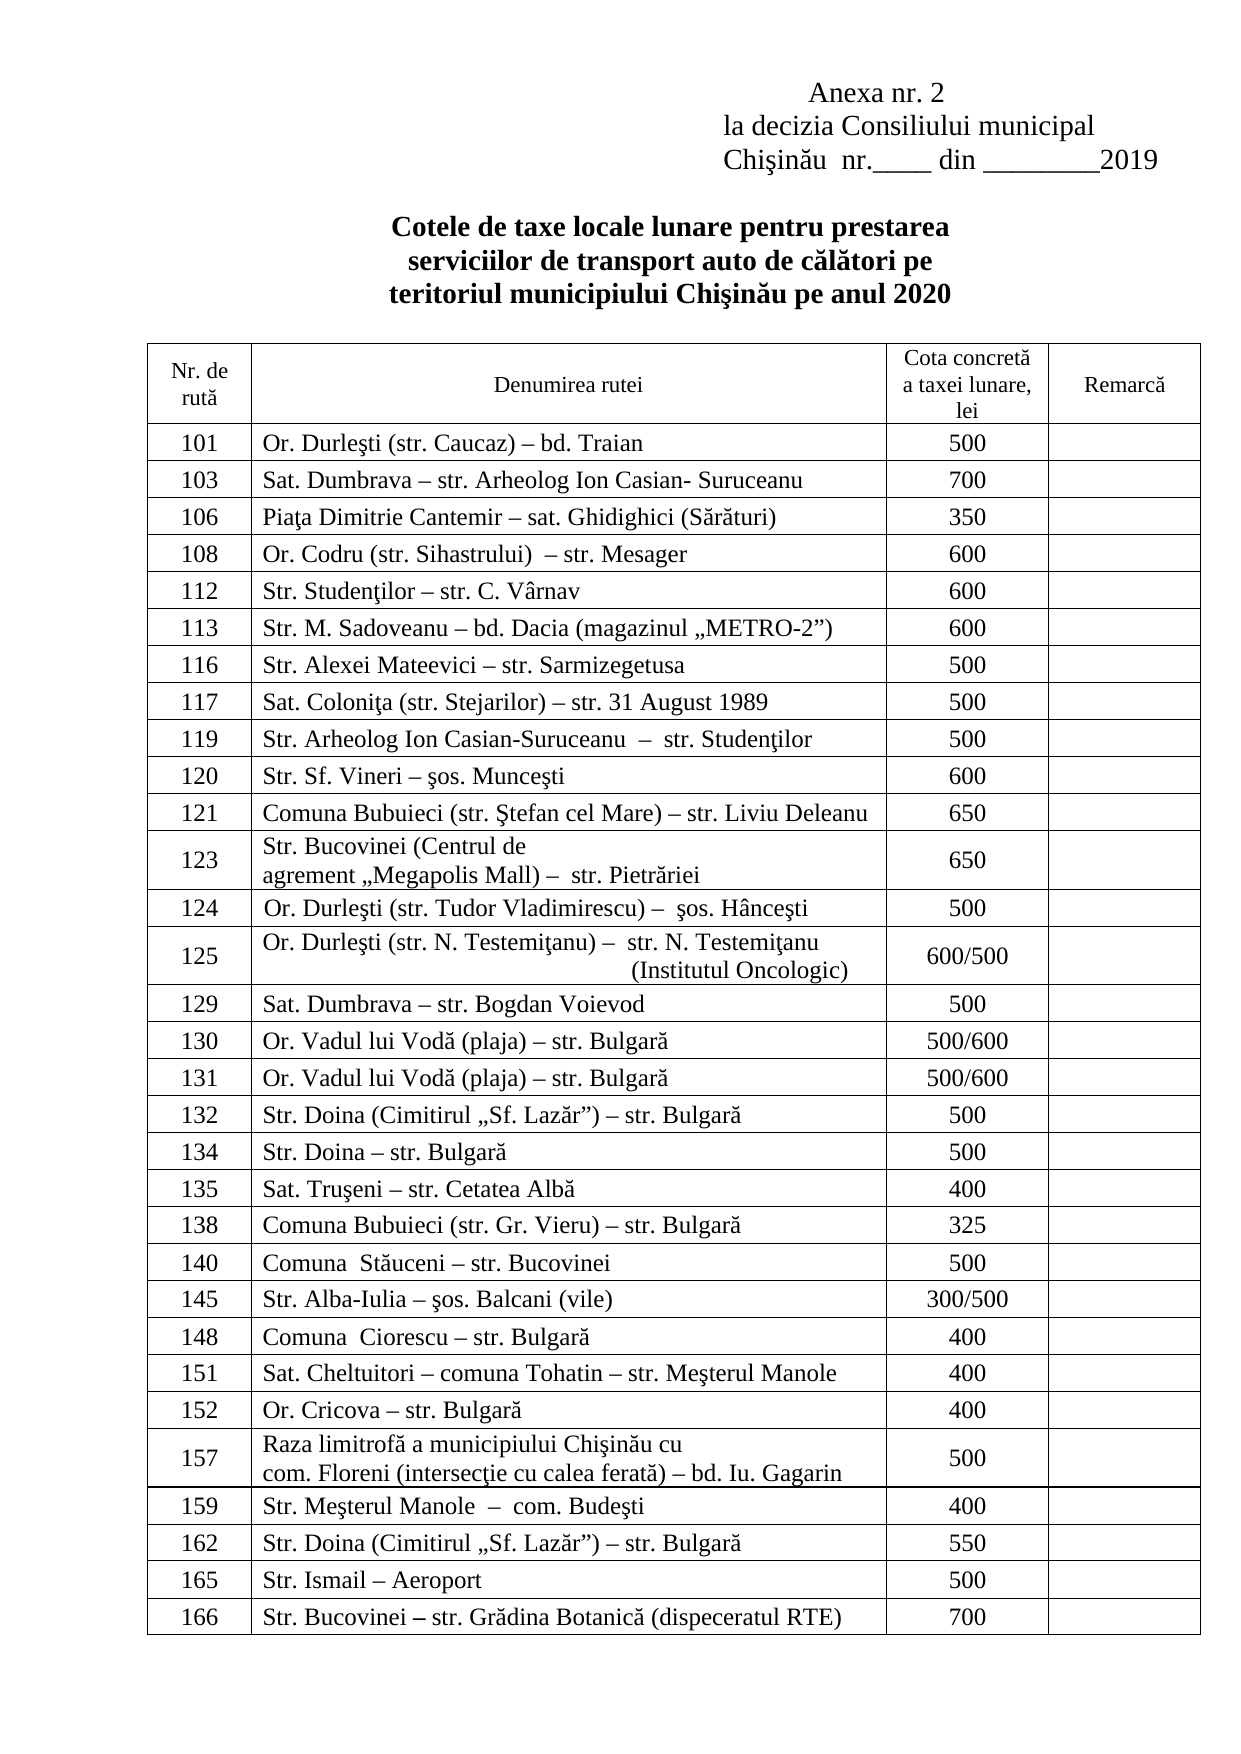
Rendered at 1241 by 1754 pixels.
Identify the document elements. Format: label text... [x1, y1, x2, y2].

table_cell [1049, 1059, 1200, 1095]
table_cell Or. Vadul lui Vodă (plaja) – str. Bulgară [252, 1022, 886, 1058]
table_cell 300/500 [887, 1281, 1048, 1317]
subtitle Cotele de taxe locale lunare pentru prestarea serviciilor de transport auto de călători pe teritoriul municipiului Chişinău pe anul 2020 [384, 209, 957, 310]
table_cell 148 [148, 1318, 251, 1354]
table_cell [1049, 1525, 1200, 1560]
table_cell Str. Bucovinei – str. Grădina Botanică (dispeceratul RTE) [252, 1599, 886, 1634]
table_cell 500 [887, 646, 1048, 682]
table_cell 350 [887, 498, 1048, 534]
table_cell 400 [887, 1488, 1048, 1523]
table_cell [1049, 927, 1200, 984]
table_cell 132 [148, 1096, 251, 1132]
table_cell 130 [148, 1022, 251, 1058]
table_cell [1049, 794, 1200, 830]
table_cell 500 [887, 1561, 1048, 1597]
table_cell Piaţa Dimitrie Cantemir – sat. Ghidighici (Sărături) [252, 498, 886, 534]
table_cell 400 [887, 1318, 1048, 1354]
table_cell [1049, 1170, 1200, 1206]
table_cell Or. Durleşti (str. Tudor Vladimirescu) – şos. Hânceşti [252, 890, 886, 926]
table_cell [1049, 1429, 1200, 1486]
table_cell Comuna Bubuieci (str. Ştefan cel Mare) – str. Liviu Deleanu [252, 794, 886, 830]
table_cell Or. Durleşti (str. N. Testemiţanu) – str. N. Testemiţanu (Institutul Oncologic) [252, 927, 886, 984]
table_cell [1049, 1207, 1200, 1243]
table_cell [1049, 1392, 1200, 1428]
table_cell [1049, 1281, 1200, 1317]
table_cell Str. M. Sadoveanu – bd. Dacia (magazinul „METRO-) [252, 609, 886, 645]
table_header Nr. de rută [148, 344, 251, 423]
table_cell 600 [887, 609, 1048, 645]
table_cell Or. Vadul lui Vodă (plaja) – str. Bulgară [252, 1059, 886, 1095]
table_cell [1049, 1488, 1200, 1523]
table_cell 151 [148, 1355, 251, 1391]
table_cell 500/600 [887, 1022, 1048, 1058]
table_cell 500/600 [887, 1059, 1048, 1095]
table_cell Or. Durleşti (str. Caucaz) – bd. Traian [252, 424, 886, 460]
table_cell Comuna Stăuceni – str. Bucovinei [252, 1244, 886, 1280]
table_cell Str. Alexei Mateevici – str. Sarmizegetusa [252, 646, 886, 682]
table_cell 500 [887, 1133, 1048, 1169]
table_header Cota concretă a taxei lunare, lei [887, 344, 1048, 423]
table_cell Raza limitrofă a municipiului Chişinău cu com. Floreni (intersecţie cu calea ferată) – bd. Iu. Gagarin [252, 1429, 886, 1486]
table_cell Str. Ismail – Aeroport [252, 1561, 886, 1597]
table_cell 162 [148, 1525, 251, 1560]
table_cell Sat. Dumbrava – str. Arheolog Ion Casian- Suruceanu [252, 461, 886, 497]
table_cell 113 [148, 609, 251, 645]
table_cell Str. Sf. Vineri – şos. Munceşti [252, 757, 886, 793]
table_cell Comuna Ciorescu – str. Bulgară [252, 1318, 886, 1354]
table_cell Sat. Coloniţa (str. Stejarilor) – str. 31 August 1989 [252, 683, 886, 719]
table_cell [1049, 1096, 1200, 1132]
table_cell 650 [887, 831, 1048, 889]
table_cell [1049, 890, 1200, 926]
table_cell 500 [887, 1096, 1048, 1132]
table_cell [1049, 1561, 1200, 1597]
table_cell 500 [887, 683, 1048, 719]
table_cell 134 [148, 1133, 251, 1169]
table_cell Str. Doina (Cimitirul „Sf. Lazăr”) – str. Bulgară [252, 1525, 886, 1560]
table_cell 400 [887, 1355, 1048, 1391]
table_cell 120 [148, 757, 251, 793]
table_cell [1049, 646, 1200, 682]
table_cell 165 [148, 1561, 251, 1597]
table_cell 106 [148, 498, 251, 534]
table_cell 500 [887, 985, 1048, 1021]
table_cell Str. Bucovinei (Centrul de agrement „Megapolis Mall) – str. Pietrăriei [252, 831, 886, 889]
table_header Remarcă [1049, 344, 1200, 423]
table_cell 600 [887, 572, 1048, 608]
table_cell 500 [887, 424, 1048, 460]
table_cell 140 [148, 1244, 251, 1280]
table_cell [1049, 720, 1200, 756]
table_cell 700 [887, 1599, 1048, 1634]
table_cell 116 [148, 646, 251, 682]
table_cell 125 [148, 927, 251, 984]
table_cell 600 [887, 535, 1048, 571]
table_cell [1049, 572, 1200, 608]
table_cell 500 [887, 1429, 1048, 1486]
table_header Denumirea rutei [252, 344, 886, 423]
text la decizia Consiliului municipal [188, 108, 1163, 142]
table_cell 500 [887, 1244, 1048, 1280]
table_cell 103 [148, 461, 251, 497]
table_cell 117 [148, 683, 251, 719]
table_cell Str. Alba-Iulia – şos. Balcani (vile) [252, 1281, 886, 1317]
table_cell 108 [148, 535, 251, 571]
table_cell 124 [148, 890, 251, 926]
table_cell 123 [148, 831, 251, 889]
table_cell 129 [148, 985, 251, 1021]
table_cell 157 [148, 1429, 251, 1486]
table_cell 325 [887, 1207, 1048, 1243]
table_cell 166 [148, 1599, 251, 1634]
table_cell Str. Doina (Cimitirul „Sf. Lazăr”) – str. Bulgară [252, 1096, 886, 1132]
table_cell Sat. Truşeni – str. Cetatea Albă [252, 1170, 886, 1206]
table_cell [1049, 1599, 1200, 1634]
text Anexa nr. 2 [188, 75, 1089, 108]
table_cell [1049, 461, 1200, 497]
table_cell 400 [887, 1392, 1048, 1428]
table_cell [1049, 535, 1200, 571]
table_cell 135 [148, 1170, 251, 1206]
table_cell 159 [148, 1488, 251, 1523]
table_cell Str. Arheolog Ion Casian-Suruceanu – str. Studenţilor [252, 720, 886, 756]
table_cell 500 [887, 720, 1048, 756]
table_cell Sat. Dumbrava – str. Bogdan Voievod [252, 985, 886, 1021]
table_cell 119 [148, 720, 251, 756]
table_cell Sat. Cheltuitori – comuna Tohatin – str. Meşterul Manole [252, 1355, 886, 1391]
table_cell Comuna Bubuieci (str. Gr. Vieru) – str. Bulgară [252, 1207, 886, 1243]
table_cell Str. Meşterul Manole – com. Budeşti [252, 1488, 886, 1523]
table_cell [1049, 424, 1200, 460]
table_cell [1049, 1318, 1200, 1354]
table_cell [1049, 498, 1200, 534]
table_cell [1049, 609, 1200, 645]
table_cell [1049, 1133, 1200, 1169]
table_cell 600/500 [887, 927, 1048, 984]
table_cell 500 [887, 890, 1048, 926]
table_cell Str. Doina – str. Bulgară [252, 1133, 886, 1169]
table_cell 700 [887, 461, 1048, 497]
table_cell 600 [887, 757, 1048, 793]
table_cell [1049, 757, 1200, 793]
table_cell [1049, 1022, 1200, 1058]
table_cell [1049, 1355, 1200, 1391]
table_cell 400 [887, 1170, 1048, 1206]
table_cell [1049, 985, 1200, 1021]
table_cell 152 [148, 1392, 251, 1428]
table_cell 550 [887, 1525, 1048, 1560]
table_cell 650 [887, 794, 1048, 830]
table_cell 121 [148, 794, 251, 830]
table_cell [1049, 683, 1200, 719]
table_cell 101 [148, 424, 251, 460]
table_cell Or. Codru (str. Sihastrului) – str. Mesager [252, 535, 886, 571]
table_cell Or. Cricova – str. Bulgară [252, 1392, 886, 1428]
text Chişinău nr.____ din ________2019 [704, 142, 1163, 176]
table_cell 112 [148, 572, 251, 608]
table_cell [1049, 1244, 1200, 1280]
table_cell 145 [148, 1281, 251, 1317]
table_cell 131 [148, 1059, 251, 1095]
table_cell [1049, 831, 1200, 889]
table_cell Str. Studenţilor – str. C. Vârnav [252, 572, 886, 608]
table_cell 138 [148, 1207, 251, 1243]
